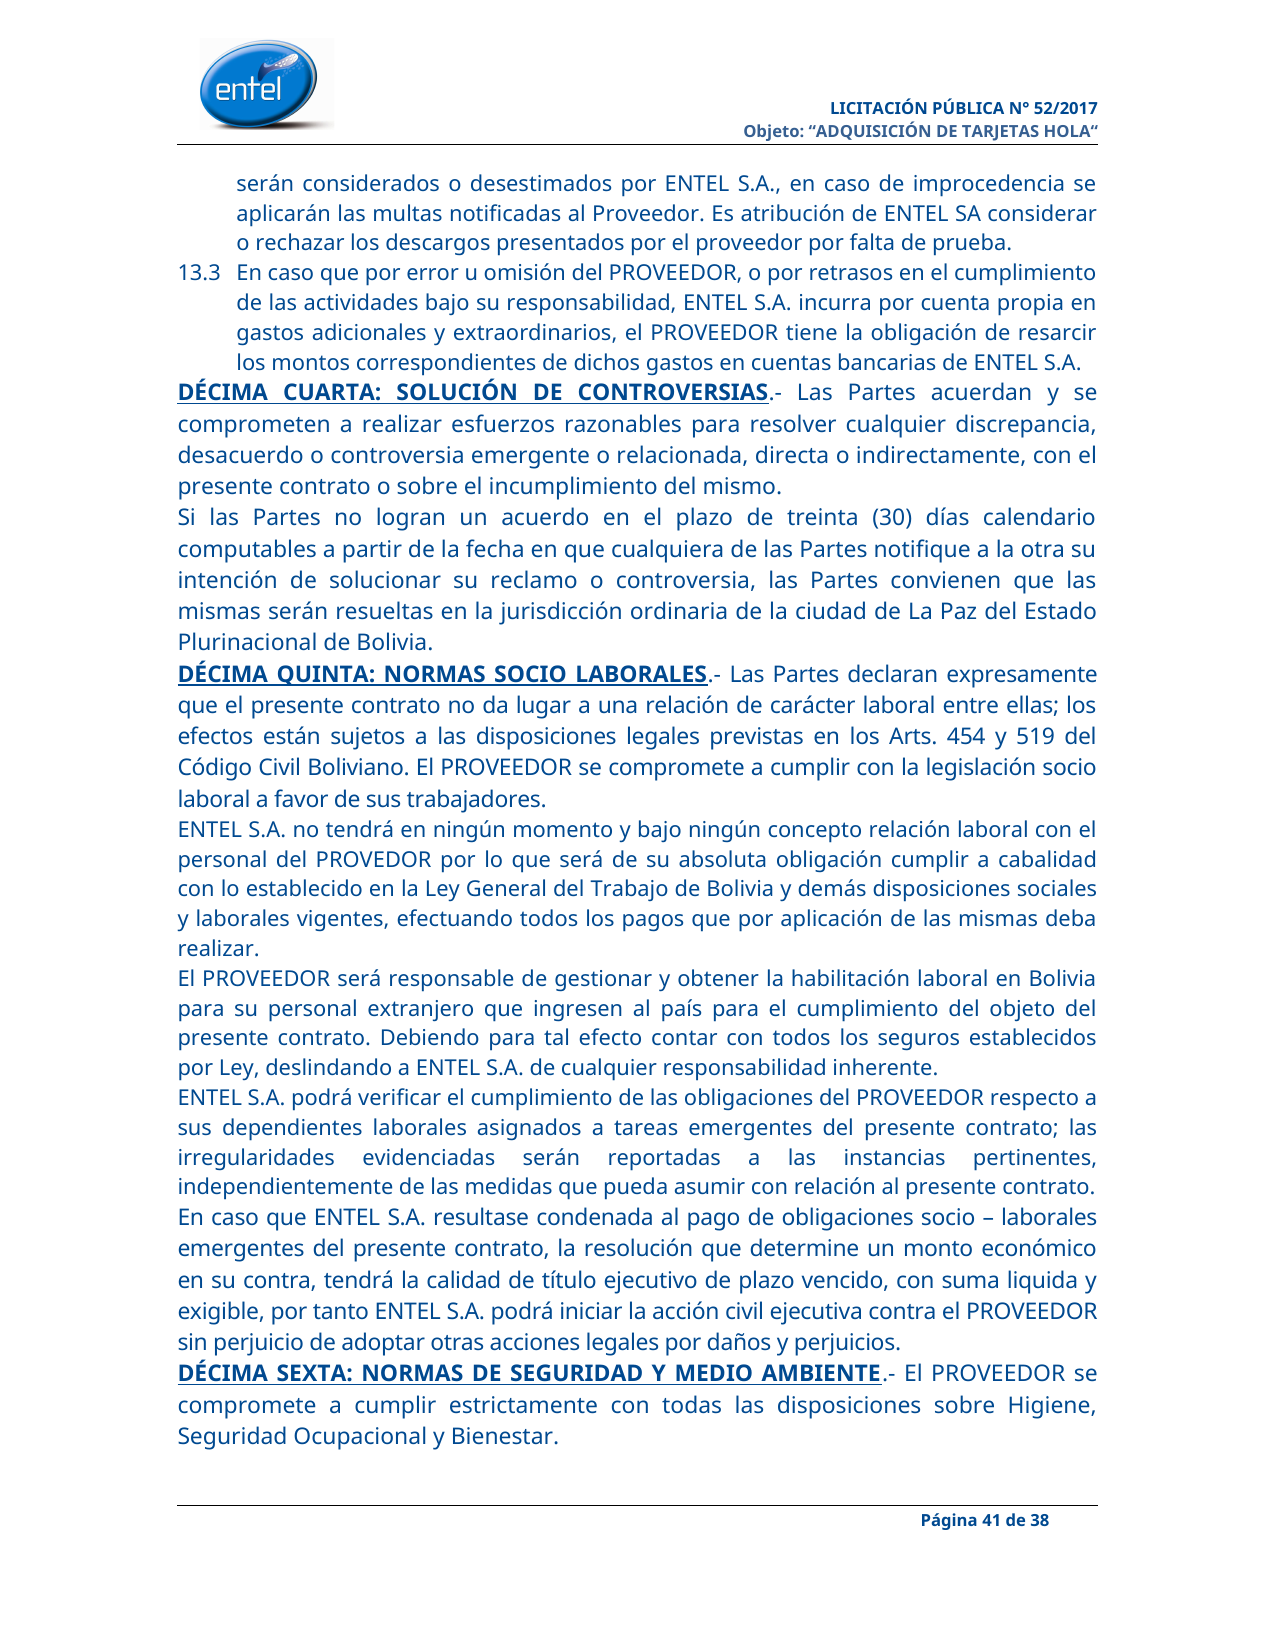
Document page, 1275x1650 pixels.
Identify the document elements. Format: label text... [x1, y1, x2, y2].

text DÉCIMA QUINTA: NORMAS SOCIO LABORALES.- Las Partes declaran expresamente que el presente contrato no da lugar a una relación de carácter laboral entre ellas; los efectos están sujetos a las disposiciones legales previstas en los Arts. 454 y 519 del Código Civil Boliviano. El PROVEEDOR se compromete a cumplir con la legislación socio laboral a favor de sus trabajadores. [177, 657, 1098, 814]
text Si las Partes no logran un acuerdo en el plazo de treinta (30) días calendario computables a partir de la fecha en que cualquiera de las Partes notifique a la otra su intención de solucionar su reclamo o controversia, las Partes convienen que las mismas serán resueltas en la jurisdicción ordinaria de la ciudad de La Paz del Estado Plurinacional de Bolivia. [177, 501, 1098, 657]
text El PROVEEDOR será responsable de gestionar y obtener la habilitación laboral en Bolivia para su personal extranjero que ingresen al país para el cumplimiento del objeto del presente contrato. Debiendo para tal efecto contar con todos los seguros establecidos por Ley, deslindando a ENTEL S.A. de cualquier responsabilidad inherente. [177, 963, 1098, 1082]
text ENTEL S.A. no tendrá en ningún momento y bajo ningún concepto relación laboral con el personal del PROVEDOR por lo que será de su absoluta obligación cumplir a cabalidad con lo establecido en la Ley General del Trabajo de Bolivia y demás disposiciones sociales y laborales vigentes, efectuando todos los pagos que por aplicación de las mismas deba realizar. [177, 814, 1098, 963]
text ENTEL S.A. podrá verificar el cumplimiento de las obligaciones del PROVEEDOR respecto a sus dependientes laborales asignados a tareas emergentes del presente contrato; las irregularidades evidenciadas serán reportadas a las instancias pertinentes, independientemente de las medidas que pueda asumir con relación al presente contrato. [177, 1082, 1098, 1201]
text DÉCIMA SEXTA: NORMAS DE SEGURIDAD Y MEDIO AMBIENTE.- El PROVEEDOR se compromete a cumplir estrictamente con todas las disposiciones sobre Higiene, Seguridad Ocupacional y Bienestar. [177, 1357, 1098, 1451]
text DÉCIMA CUARTA: SOLUCIÓN DE CONTROVERSIAS.- Las Partes acuerdan y se comprometen a realizar esfuerzos razonables para resolver cualquier discrepancia, desacuerdo o controversia emergente o relacionada, directa o indirectamente, con el presente contrato o sobre el incumplimiento del mismo. [177, 376, 1098, 501]
picture [199, 38, 335, 130]
text 13.3 En caso que por error u omisión del PROVEEDOR, o por retrasos en el cumplimiento de las actividades bajo su responsabilidad, ENTEL S.A. incurra por cuenta propia en gastos adicionales y extraordinarios, el PROVEEDOR tiene la obligación de resarcir los montos correspondientes de dichos gastos en cuentas bancarias de ENTEL S.A. [177, 257, 1098, 376]
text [177, 168, 1098, 257]
text En caso que ENTEL S.A. resultase condenada al pago de obligaciones socio – laborales emergentes del presente contrato, la resolución que determine un monto económico en su contra, tendrá la calidad de título ejecutivo de plazo vencido, con suma liquida y exigible, por tanto ENTEL S.A. podrá iniciar la acción civil ejecutiva contra el PROVEEDOR sin perjuicio de adoptar otras acciones legales por daños y perjuicios. [177, 1201, 1098, 1357]
